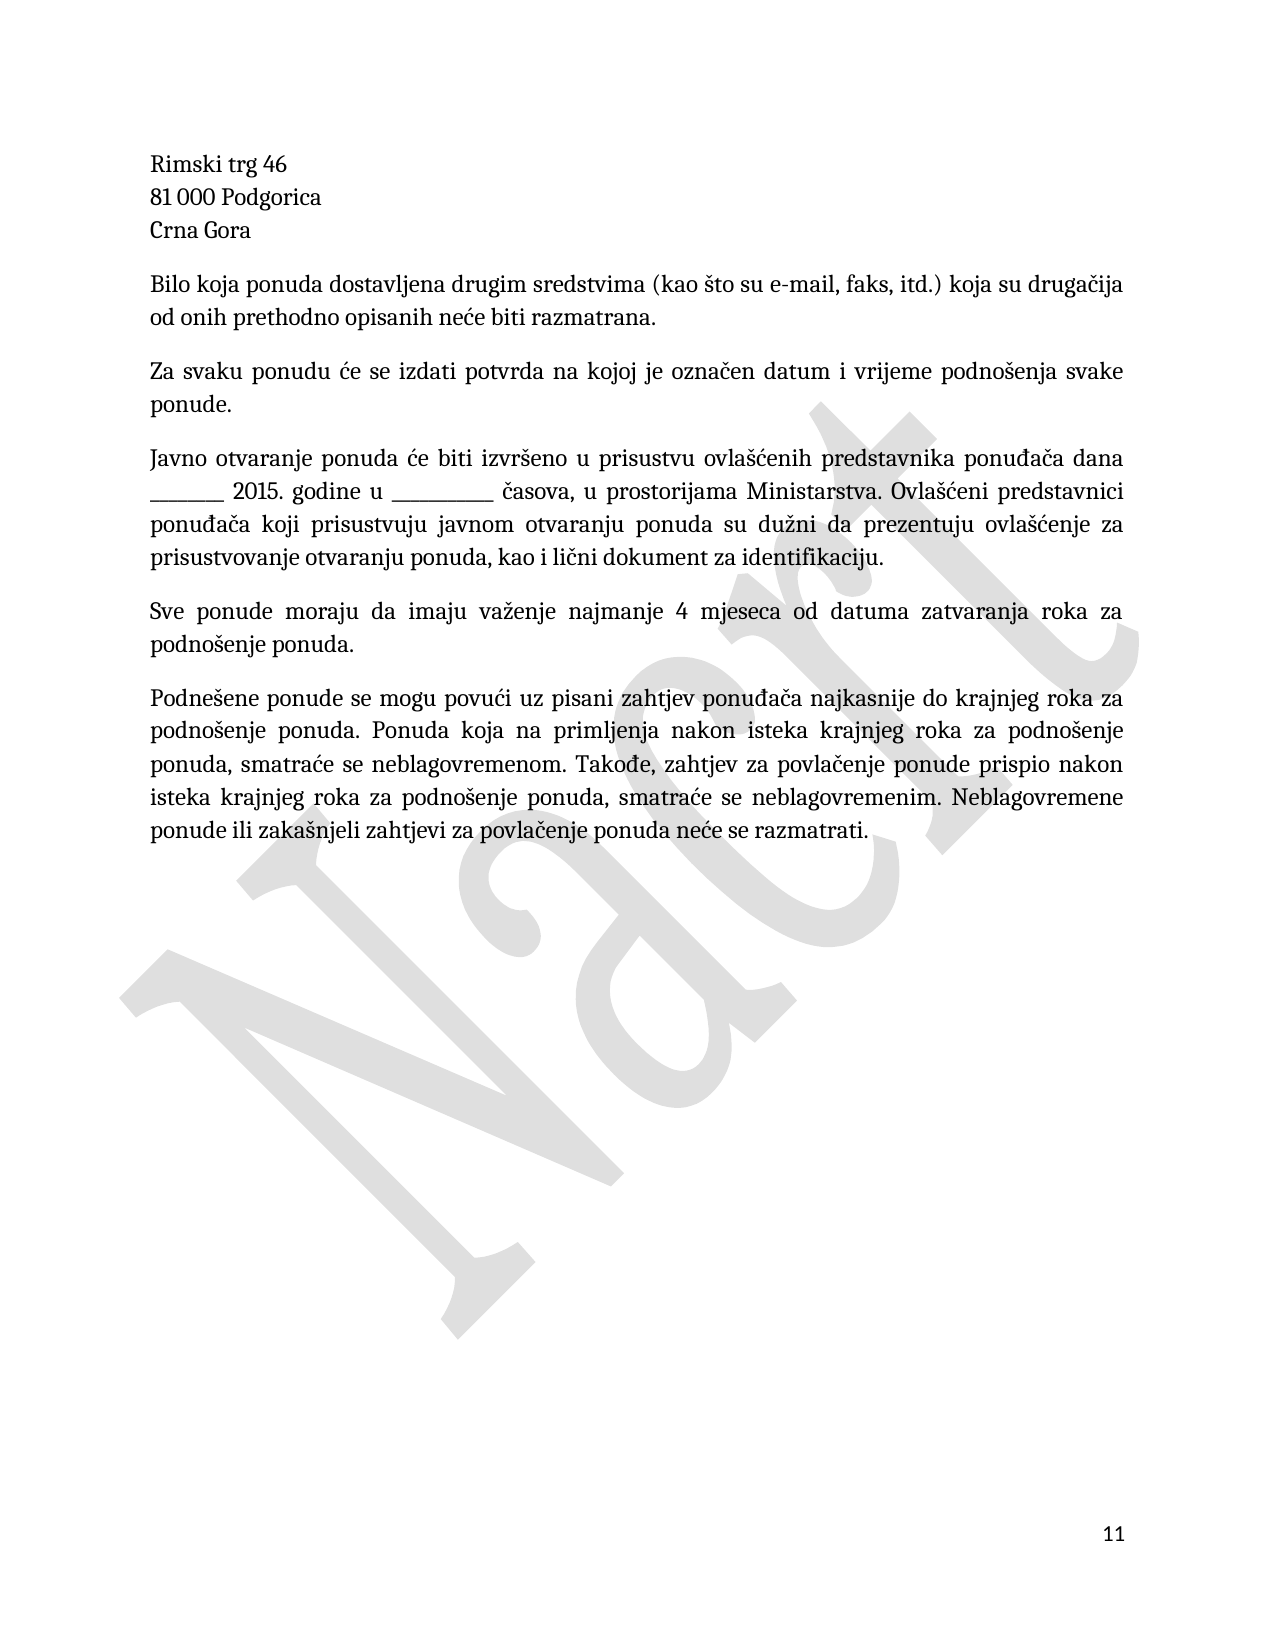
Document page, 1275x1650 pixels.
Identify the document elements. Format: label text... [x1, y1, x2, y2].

text Bilo koja ponuda dostavljena drugim sredstvima (kao što su e-mail, faks, itd.) koja su drugačija od onih prethodno opisanih neće biti razmatrana. [150, 270, 1125, 332]
text Za svaku ponudu će se izdati potvrda na kojoj je označen datum i vrijeme podnošenja svake ponude. [150, 357, 1125, 418]
text Sve ponude moraju da imaju važenje najmanje 4 mjeseca od datuma zatvaranja roka za podnošenje ponuda. [150, 597, 1125, 658]
text Podnešene ponude se mogu povući uz pisani zahtjev ponuđača najkasnije do krajnjeg roka za podnošenje ponuda. Ponuda koja na primljenja nakon isteka krajnjeg roka za podnošenje ponuda, smatraće se neblagovremenom. Takođe, zahtjev za povlačenje ponude prispio nakon isteka krajnjeg roka za podnošenje ponuda, smatraće se neblagovremenim. Neblagovremene ponude ili zakašnjeli zahtjevi za povlačenje ponuda neće se razmatrati. [150, 683, 1125, 844]
text 81 000 Podgorica [150, 183, 1125, 212]
text Rimski trg 46 [150, 150, 1125, 179]
text Javno otvaranje ponuda će biti izvršeno u prisustvu ovlašćenih predstavnika ponuđača dana ________ 2015. godine u ___________ časova, u prostorijama Ministarstva. Ovlašćeni predstavnici ponuđača koji prisustvuju javnom otvaranju ponuda su dužni da prezentuju ovlašćenje za prisustvovanje otvaranju ponuda, kao i lični dokument za identifikaciju. [150, 444, 1125, 571]
text Crna Gora [150, 216, 1125, 245]
